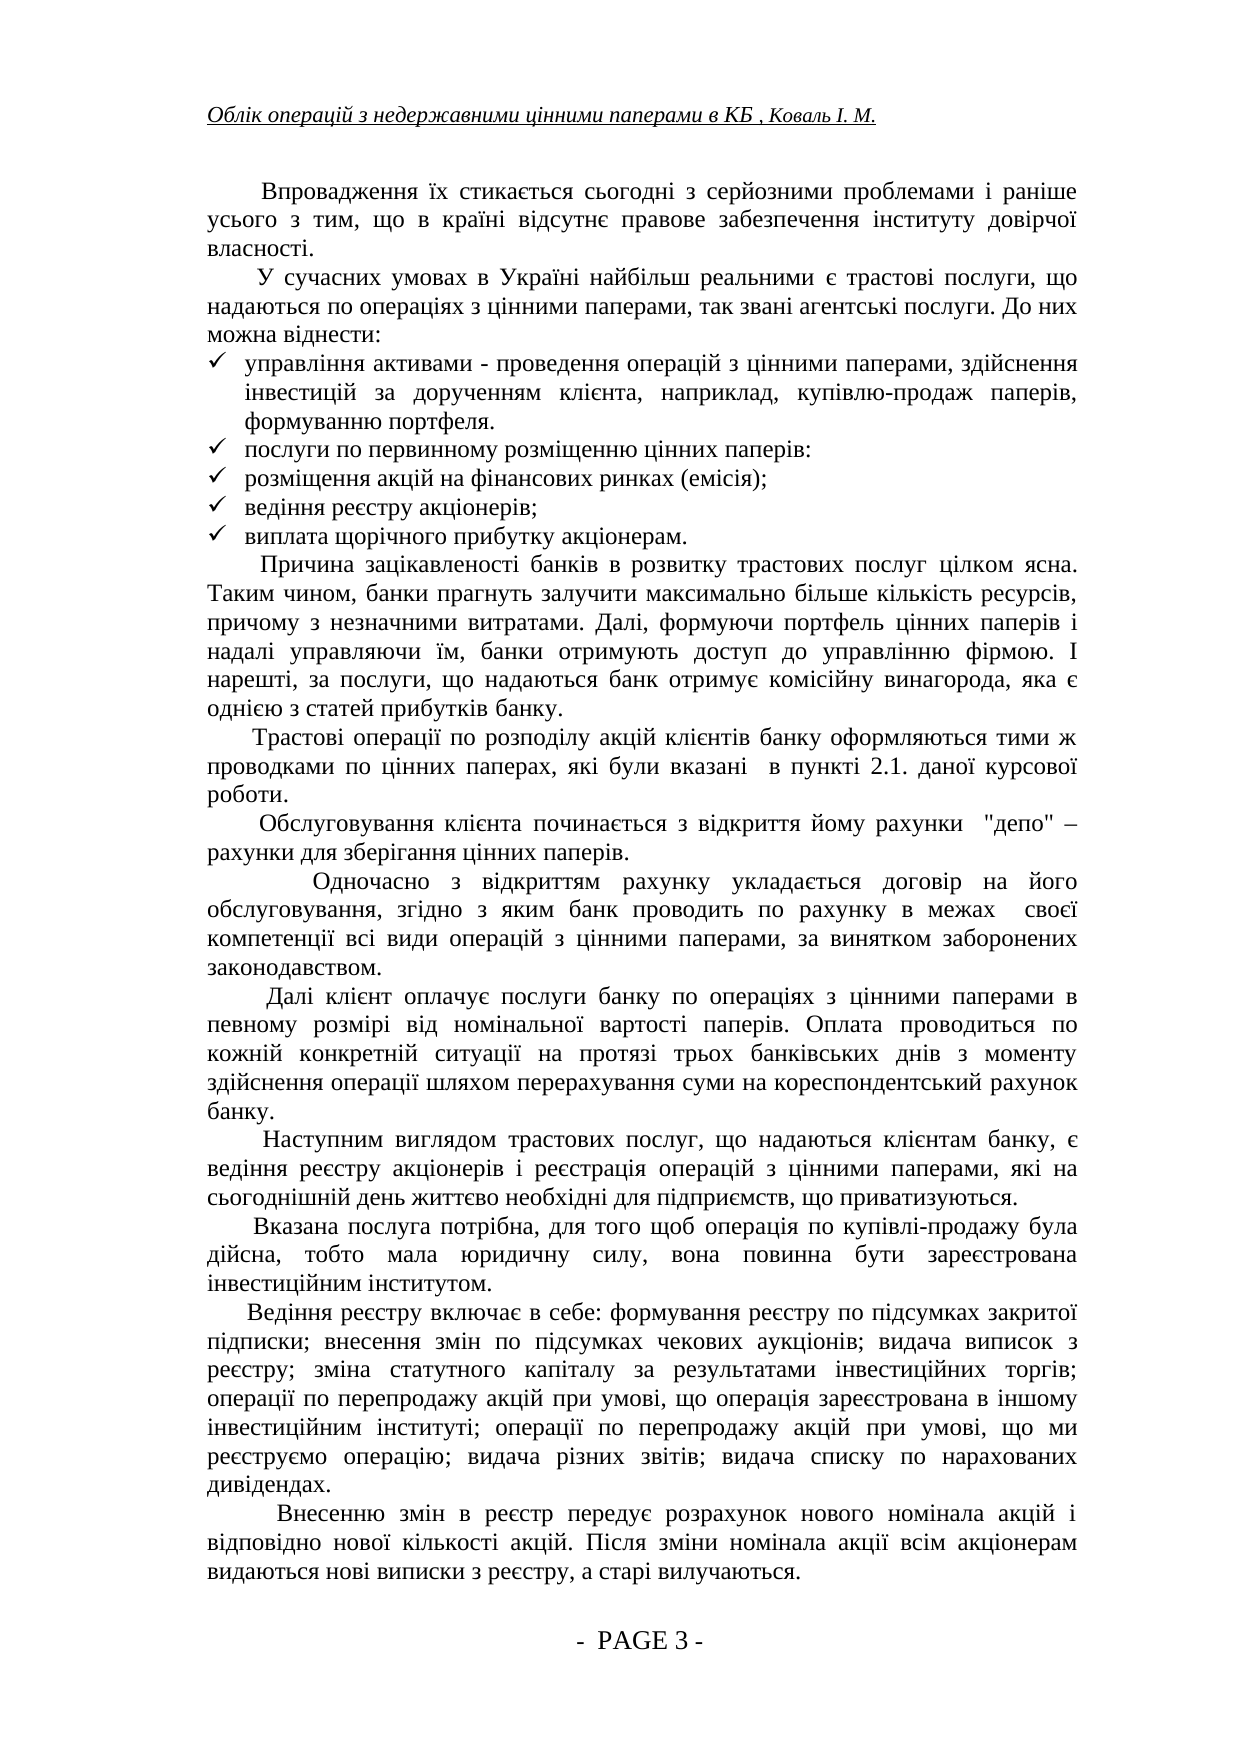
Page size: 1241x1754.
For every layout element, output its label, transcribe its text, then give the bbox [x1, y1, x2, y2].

text Вказана послуга потрібна, для того щоб операція по купівлі-продажу була дійсна, тобто мала юридичну силу, вона повинна бути зареєстрована інвестиційним інститутом. [207, 1211, 1078, 1297]
text Обслуговування клієнта починається з відкриття йому рахунки "депо" – рахунки для зберігання цінних паперів. [207, 808, 1078, 866]
text Внесенню змін в реєстр передує розрахунок нового номінала акцій і відповідно нової кількості акцій. Після зміни номінала акції всім акціонерам видаються нові виписки з реєстру, а старі вилучаються. [207, 1498, 1078, 1584]
list виплата щорічного прибутку акціонерам. [207, 521, 1078, 549]
list розміщення акцій на фінансових ринках (емісія); [207, 463, 1078, 492]
text У сучасних умовах в Україні найбільш реальними є трастові послуги, що надаються по операціях з цінними паперами, так звані агентські послуги. До них можна віднести: [207, 262, 1078, 348]
text Наступним виглядом трастових послуг, що надаються клієнтам банку, є ведіння реєстру акціонерів і реєстрація операцій з цінними паперами, які на сьогоднішній день життєво необхідні для підприємств, що приватизуються. [207, 1124, 1078, 1211]
list управління активами - проведення операцій з цінними паперами, здійснення інвестицій за дорученням клієнта, наприклад, купівлю-продаж паперів, формуванню портфеля. [207, 348, 1078, 434]
text Впровадження їх стикається сьогодні з серйозними проблемами і раніше усього з тим, що в країні відсутнє правове забезпечення інституту довірчої власності. [207, 176, 1078, 262]
text Ведіння реєстру включає в себе: формування реєстру по підсумках закритої підписки; внесення змін по підсумках чекових аукціонів; видача виписок з реєстру; зміна статутного капіталу за результатами інвестиційних торгів; операції по перепродажу акцій при умові, що операція зареєстрована в іншому інвестиційним інституті; операції по перепродажу акцій при умові, що ми реєструємо операцію; видача різних звітів; видача списку по нарахованих дивідендах. [207, 1297, 1078, 1498]
list послуги по первинному розміщенню цінних паперів: [207, 434, 1078, 463]
text Причина зацікавленості банків в розвитку трастових послуг цілком ясна. Таким чином, банки прагнуть залучити максимально більше кількість ресурсів, причому з незначними витратами. Далі, формуючи портфель цінних паперів і надалі управляючи їм, банки отримують доступ до управлінню фірмою. І нарешті, за послуги, що надаються банк отримує комісійну винагорода, яка є однією з статей прибутків банку. [207, 549, 1078, 722]
list ведіння реєстру акціонерів; [207, 492, 1078, 521]
text Далі клієнт оплачує послуги банку по операціях з цінними паперами в певному розмірі від номінальної вартості паперів. Оплата проводиться по кожній конкретній ситуації на протязі трьох банківських днів з моменту здійснення операції шляхом перерахування суми на кореспондентський рахунок банку. [207, 981, 1078, 1124]
text Трастові операції по розподілу акцій клієнтів банку оформляються тими ж проводками по цінних паперах, які були вказані в пункті 2.1. даної курсової роботи. [207, 722, 1078, 808]
text Одночасно з відкриттям рахунку укладається договір на його обслуговування, згідно з яким банк проводить по рахунку в межах своєї компетенції всі види операцій з цінними паперами, за винятком заборонених законодавством. [207, 866, 1078, 981]
